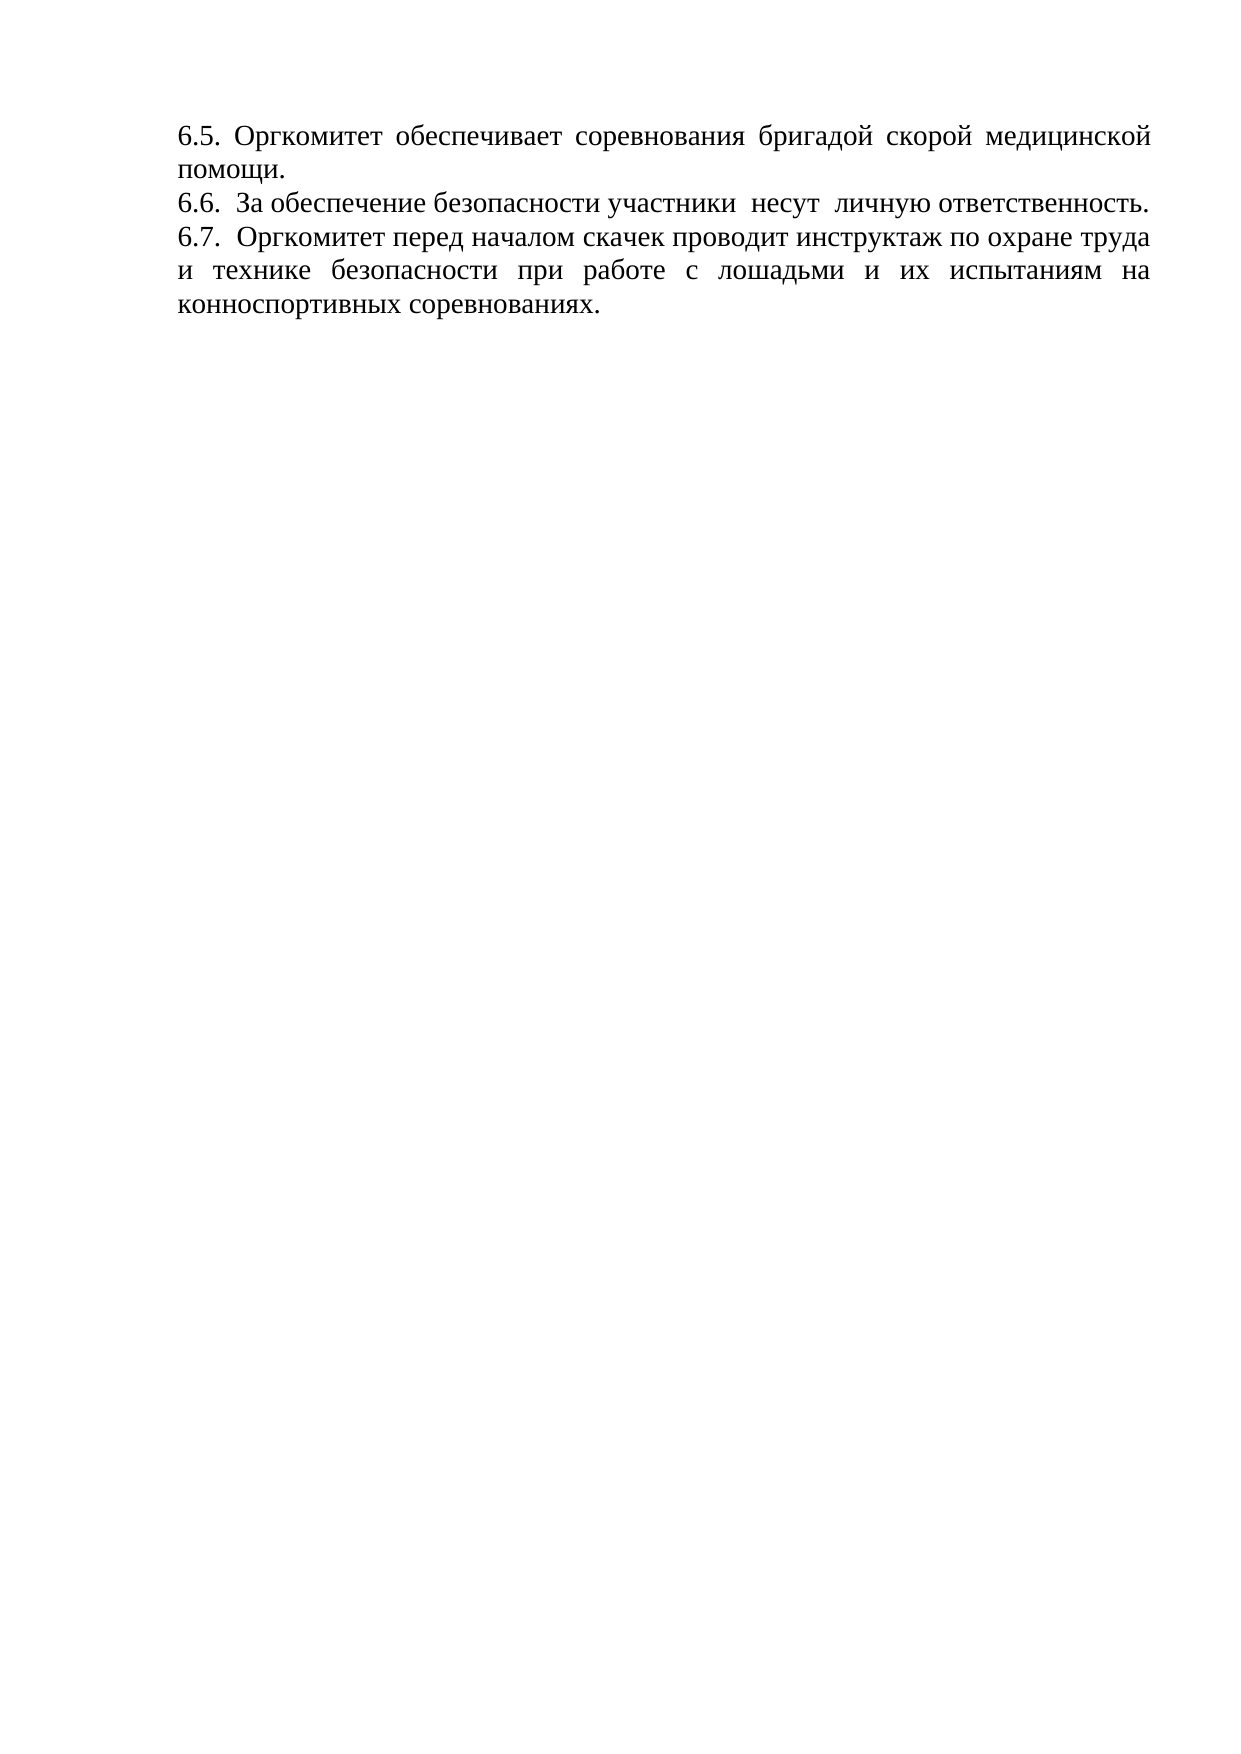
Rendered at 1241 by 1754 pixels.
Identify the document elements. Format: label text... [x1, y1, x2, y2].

text 6.6. За обеспечение безопасности участники несут личную ответственность. [177, 185, 1152, 219]
text 6.7. Оргкомитет перед началом скачек проводит инструктаж по охране труда и технике безопасности при работе с лошадьми и их испытаниям на конноспортивных соревнованиях. [177, 219, 1152, 319]
text 6.5. Оргкомитет обеспечивает соревнования бригадой скорой медицинской помощи. [177, 118, 1152, 185]
